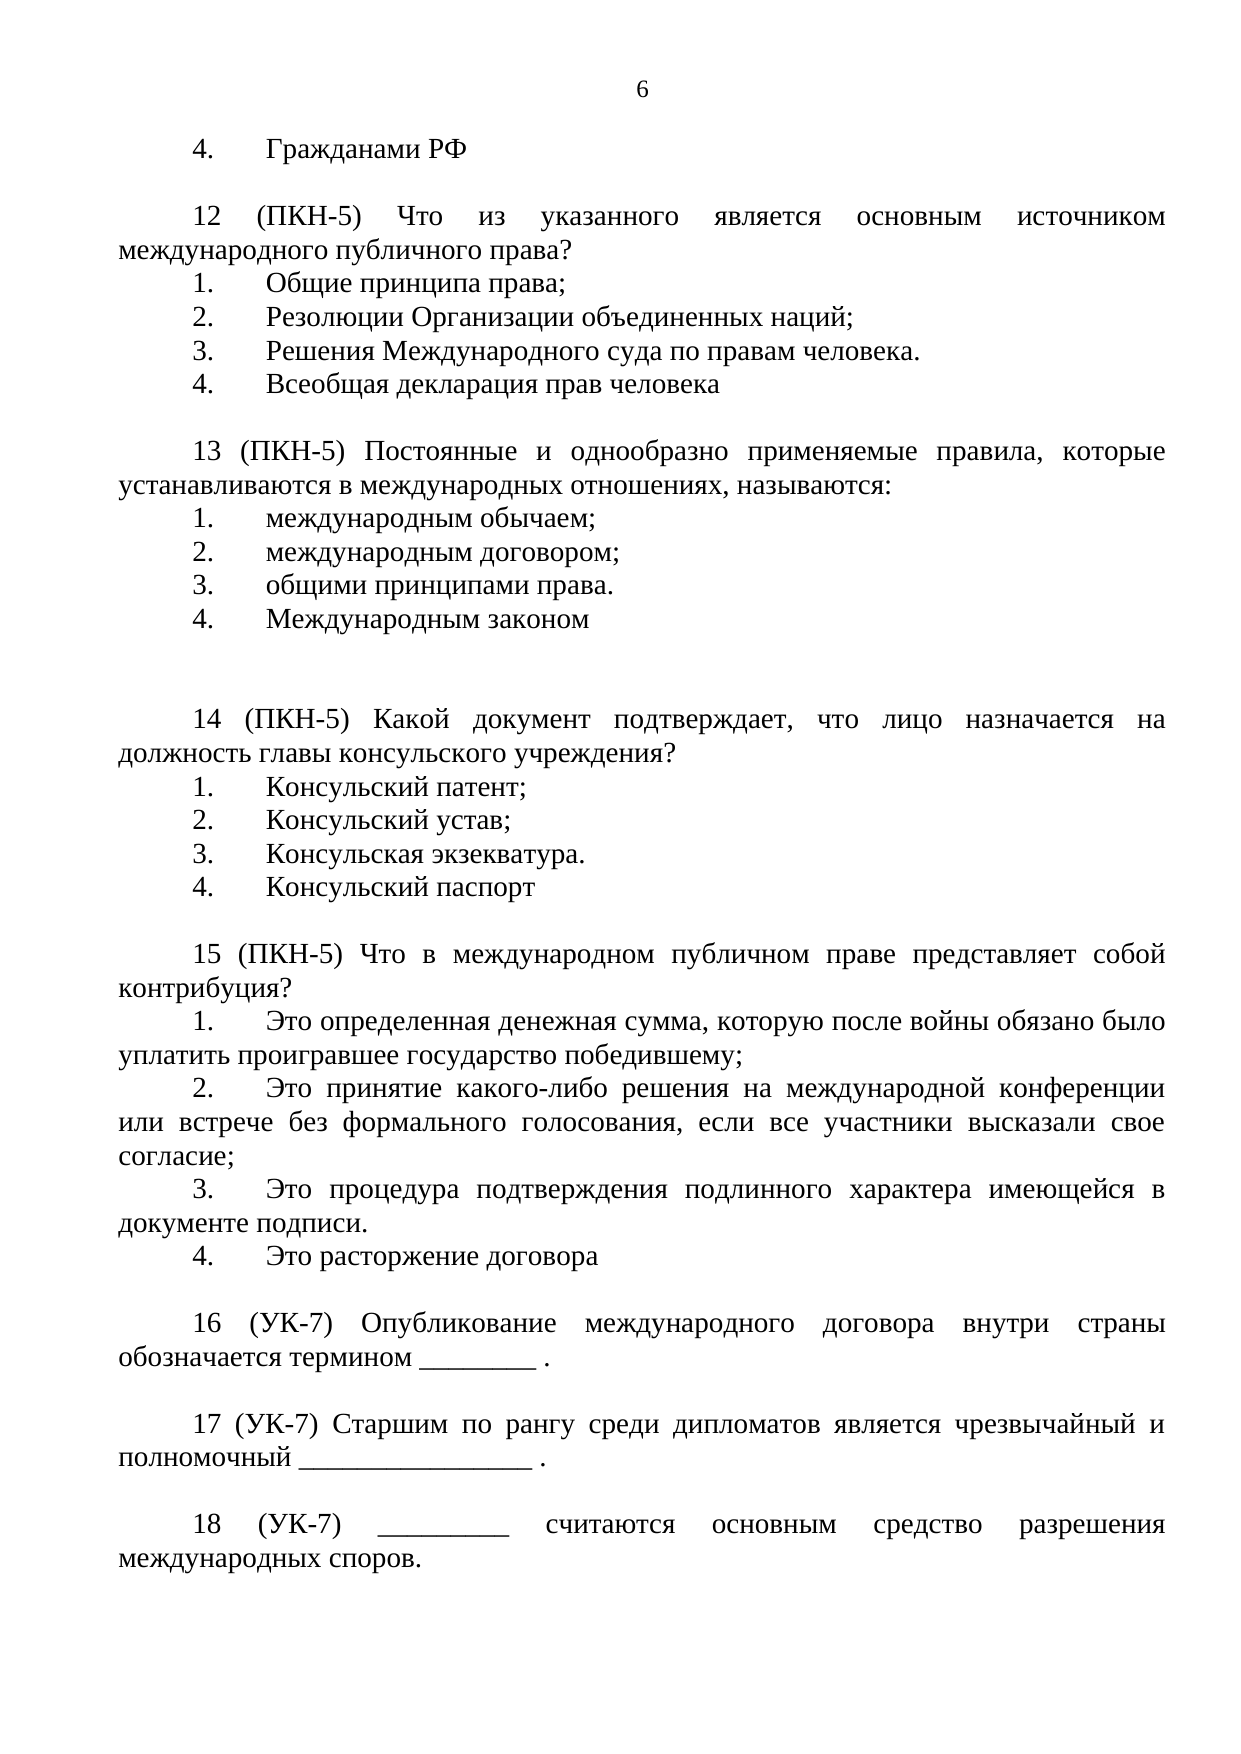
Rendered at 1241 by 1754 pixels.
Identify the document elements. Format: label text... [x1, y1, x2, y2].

list Консульская экзекватура. [118, 836, 1166, 869]
list Гражданами РФ [118, 131, 1166, 165]
list Международным законом [118, 601, 1166, 634]
text 18 (УК-7) _________ считаются основным средство разрешения международных споров. [118, 1507, 1166, 1574]
list Консульский устав; [118, 802, 1166, 836]
list Всеобщая декларация прав человека [118, 366, 1166, 400]
text 16 (УК-7) Опубликование международного договора внутри страны обозначается термином ________ . [118, 1305, 1166, 1372]
text 12 (ПКН-5) Что из указанного является основным источником международного публичного права? [118, 198, 1166, 266]
list международным договором; [118, 534, 1166, 567]
list Решения Международного суда по правам человека. [118, 333, 1166, 366]
list Резолюции Организации объединенных наций; [118, 299, 1166, 333]
list международным обычаем; [118, 500, 1166, 534]
list Это расторжение договора [118, 1238, 1166, 1272]
list Консульский паспорт [118, 869, 1166, 903]
text 15 (ПКН-5) Что в международном публичном праве представляет собой контрибуция? [118, 936, 1166, 1003]
text 14 (ПКН-5) Какой документ подтверждает, что лицо назначается на должность главы консульского учреждения? [118, 702, 1166, 769]
list Общие принципа права; [118, 266, 1166, 299]
list Это принятие какого-либо решения на международной конференции или встрече без формального голосования, если все участники высказали свое согласие; [118, 1071, 1166, 1171]
text 17 (УК-7) Старшим по рангу среди дипломатов является чрезвычайный и полномочный ________________ . [118, 1406, 1166, 1473]
list Консульский патент; [118, 769, 1166, 802]
list Это определенная денежная сумма, которую после войны обязано было уплатить проигравшее государство победившему; [118, 1003, 1166, 1071]
list общими принципами права. [118, 567, 1166, 601]
list Это процедура подтверждения подлинного характера имеющейся в документе подписи. [118, 1171, 1166, 1238]
text 13 (ПКН-5) Постоянные и однообразно применяемые правила, которые устанавливаются в международных отношениях, называются: [118, 433, 1166, 500]
